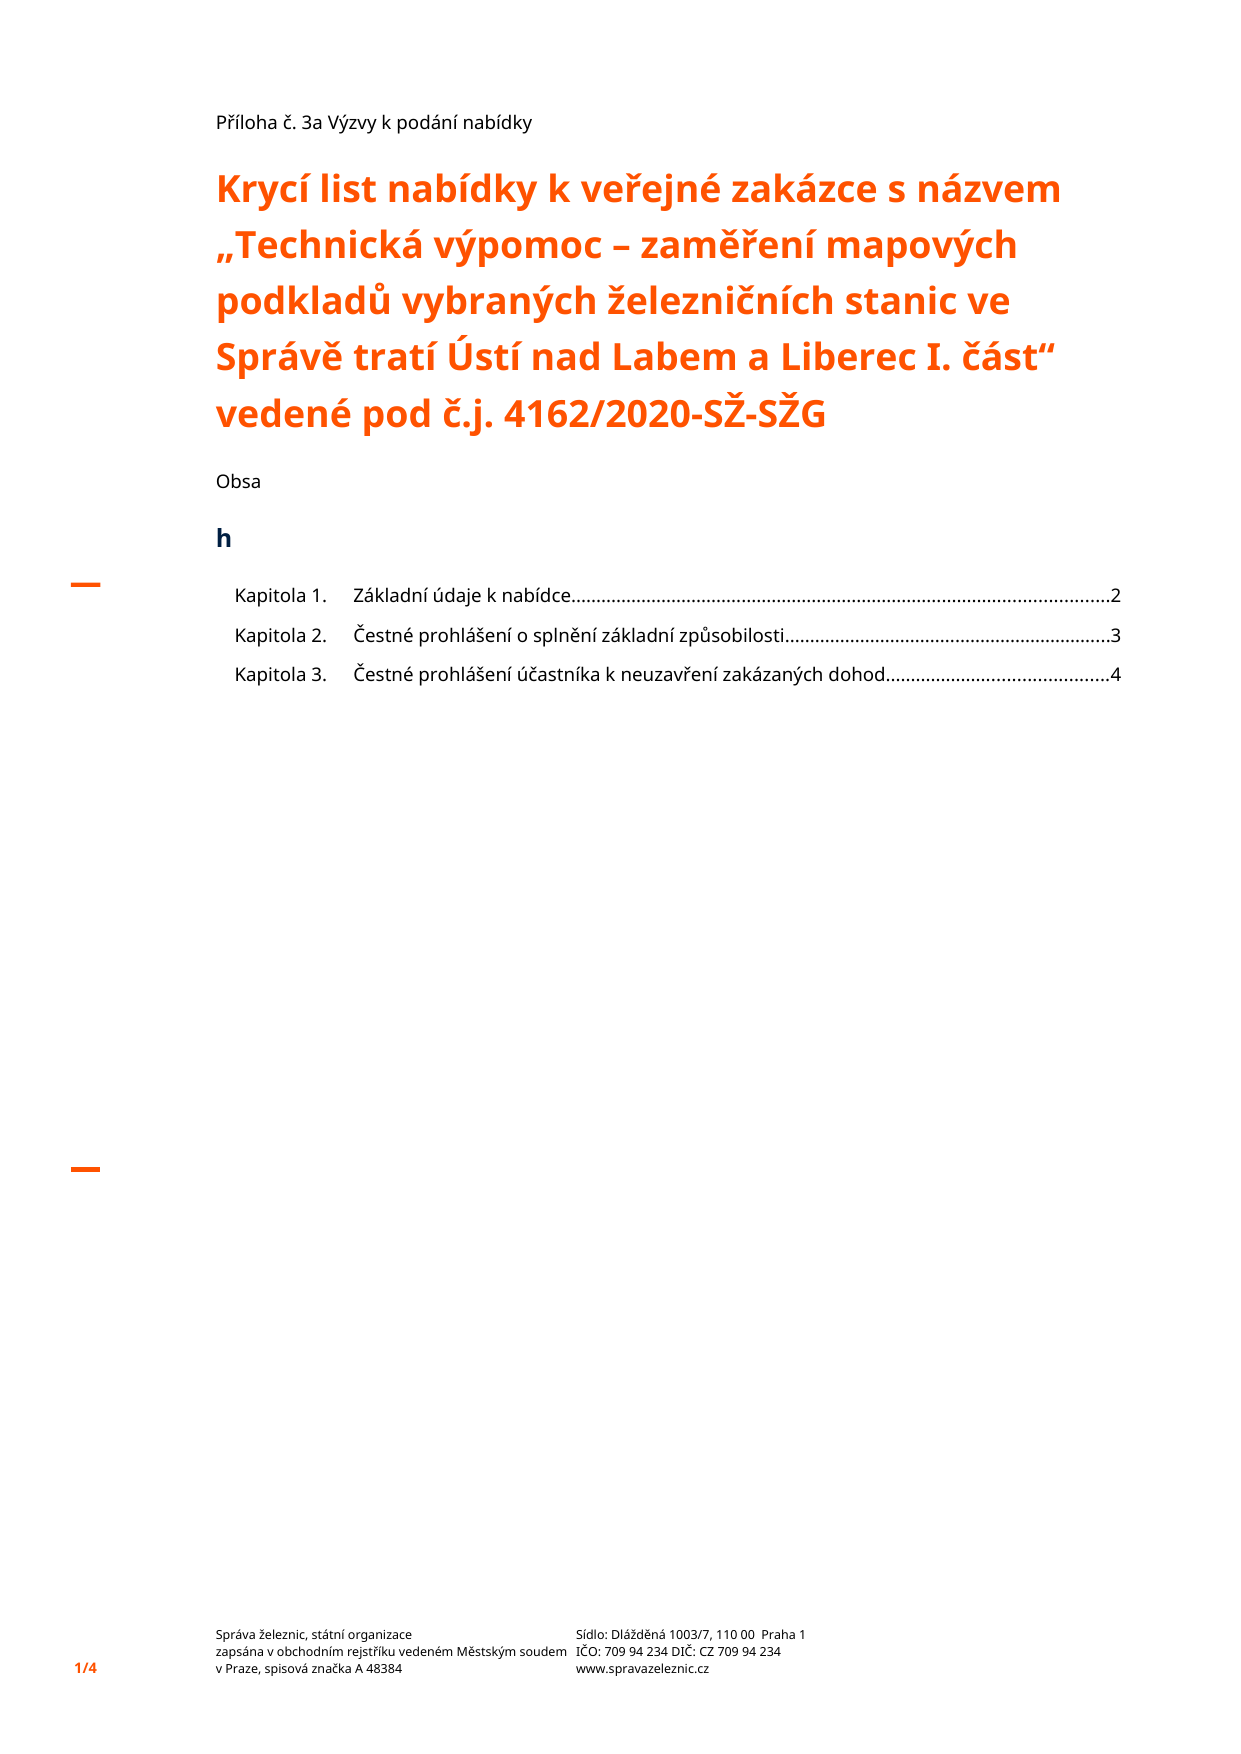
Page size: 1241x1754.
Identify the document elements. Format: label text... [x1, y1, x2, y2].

text Krycí list nabídky k veřejné zakázce s názvem „Technická výpomoc – zaměření mapových podkladů vybraných železničních stanic ve Správě tratí Ústí nad Labem a Liberec I. část“ vedené pod č.j. 4162/2020-SŽ-SŽG [216, 162, 1122, 438]
text Příloha č. 3a Výzvy k podání nabídky [216, 109, 1122, 135]
